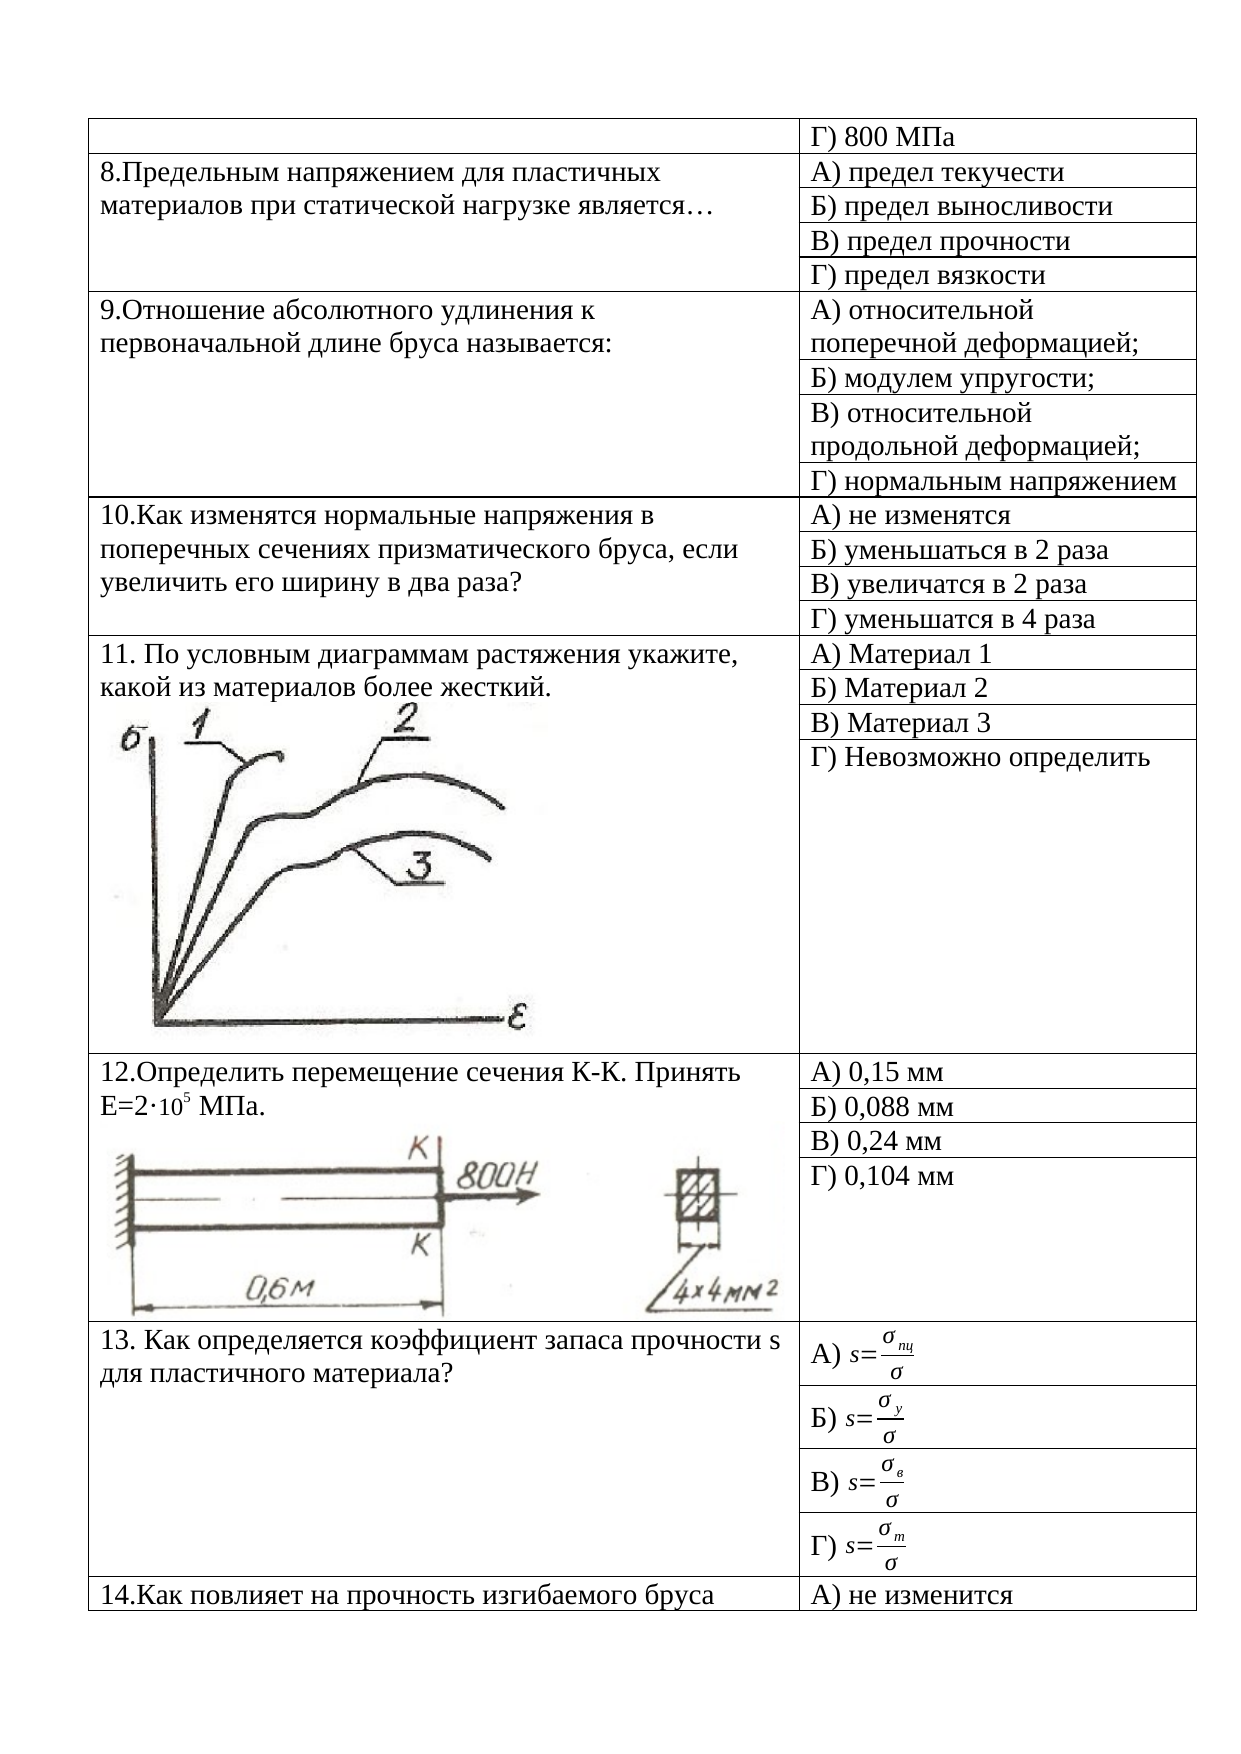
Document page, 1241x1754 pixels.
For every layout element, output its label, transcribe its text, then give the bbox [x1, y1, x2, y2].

table_cell Г) нормальным напряжением [800, 463, 1196, 496]
table_cell Г) предел вязкости [800, 258, 1196, 291]
picture [99, 702, 549, 1053]
table_cell В) увеличатся в 2 раза [800, 567, 1196, 600]
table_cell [89, 1577, 799, 1610]
table_cell 11. По условным диаграммам растяжения укажите, какой из материалов более жесткий. [89, 636, 799, 1053]
table_cell Б) модулем упругости; [800, 360, 1196, 394]
table_cell Б) Материал 2 [800, 670, 1196, 704]
table_cell Г) [800, 1513, 1196, 1576]
table_cell 13. Как определяется коэффициент запаса прочности s для пластичного материала? [89, 1322, 799, 1576]
table_cell А) не изменится [800, 1577, 1196, 1610]
table_cell 12.Определить перемещение сечения К-К. Принять Е=2· МПа. [89, 1054, 799, 1321]
table_cell А) не изменятся [800, 498, 1196, 531]
table_cell Г) 0,104 мм [800, 1158, 1196, 1321]
table_cell Б) 0,088 мм [800, 1089, 1196, 1122]
table_cell В) 0,24 мм [800, 1123, 1196, 1157]
table_cell А) предел текучести [800, 154, 1196, 187]
table_cell А) Материал 1 [800, 636, 1196, 669]
table_cell Г) 800 МПа [800, 119, 1196, 153]
table_cell А) относительной поперечной деформацией; [800, 292, 1196, 359]
table_cell Б) уменьшаться в 2 раза [800, 532, 1196, 566]
table_cell Б) предел выносливости [800, 188, 1196, 222]
table_cell В) Материал 3 [800, 705, 1196, 738]
table_cell Б) [800, 1386, 1196, 1448]
table_cell В) относительной продольной деформацией; [800, 395, 1196, 462]
table_cell А) [800, 1322, 1196, 1384]
table_cell А) 0,15 мм [800, 1054, 1196, 1088]
table_cell В) предел прочности [800, 223, 1196, 256]
table_cell 9.Отношение абсолютного удлинения к первоначальной длине бруса называется: [89, 292, 799, 496]
picture [99, 1121, 785, 1321]
table_cell Г) уменьшатся в 4 раза [800, 601, 1196, 635]
table_cell 10.Как изменятся нормальные напряжения в поперечных сечениях призматического бруса, если увеличить его ширину в два раза? [89, 498, 799, 635]
table_cell В) [800, 1449, 1196, 1512]
table_cell Г) Невозможно определить [800, 740, 1196, 1053]
table_cell 8.Предельным напряжением для пластичных материалов при статической нагрузке является… [89, 154, 799, 291]
